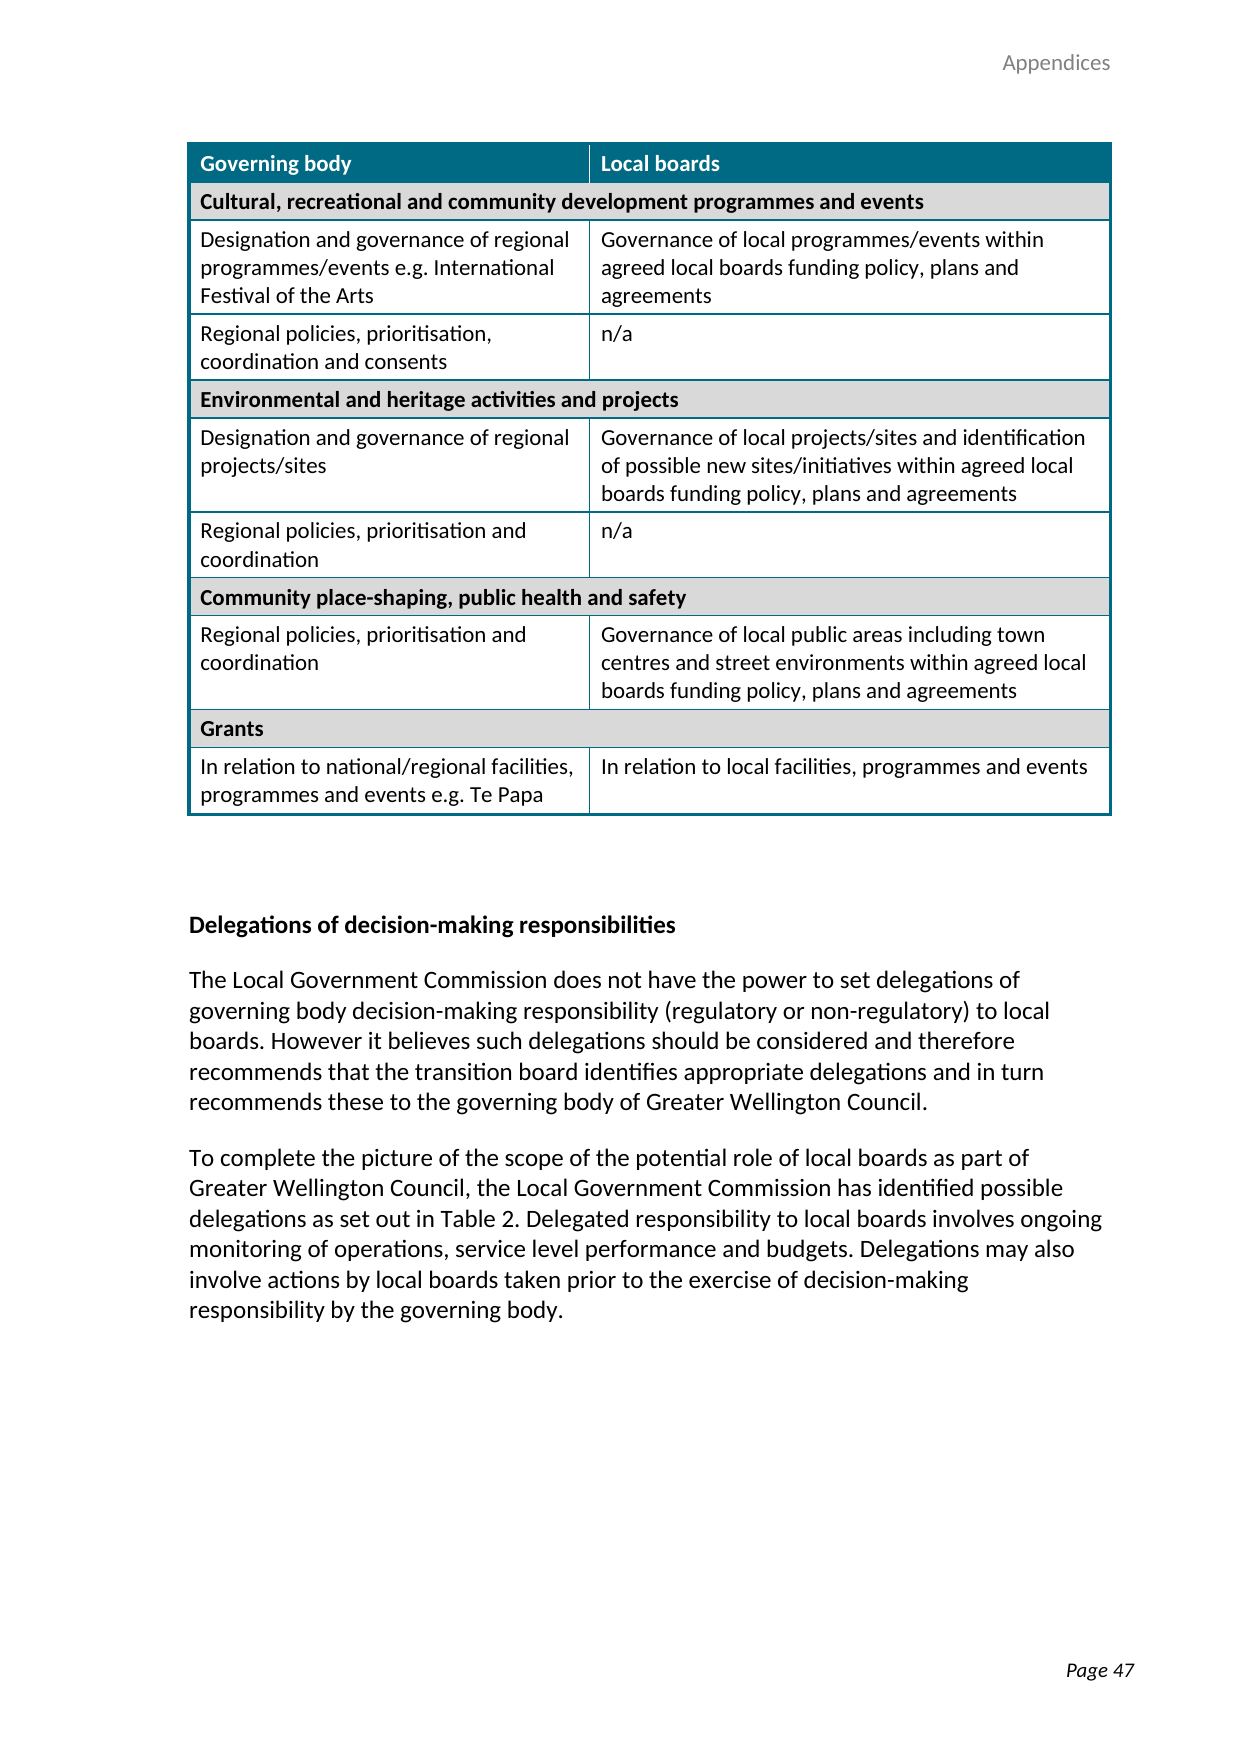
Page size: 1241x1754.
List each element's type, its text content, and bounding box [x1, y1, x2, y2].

table_header Local boards [590, 145, 1109, 181]
table_cell Governance of local programmes/events within agreed local boards funding policy, plans and agreements [590, 221, 1109, 313]
table_cell In relation to local facilities, programmes and events [590, 748, 1109, 813]
table_cell Designation and governance of regional programmes/events e.g. International Festival of the Arts [191, 221, 589, 313]
table_cell Regional policies, prioritisation and coordination [191, 513, 589, 577]
table_cell Governance of local public areas including town centres and street environments within agreed local boards funding policy, plans and agreements [590, 616, 1109, 709]
text To complete the picture of the scope of the potential role of local boards as part of Greater Wellington Council, the Local Government Commission has identified possible delegations as set out in Table 2. Delegated responsibility to local boards involves ongoing monitoring of operations, service level performance and budgets. Delegations may also involve actions by local boards taken prior to the exercise of decision-making responsibility by the governing body. [189, 1142, 1110, 1325]
table_cell Cultural, recreational and community development programmes and events [191, 183, 1109, 219]
table_cell n/a [590, 513, 1109, 577]
text The Local Government Commission does not have the power to set delegations of governing body decision-making responsibility (regulatory or non-regulatory) to local boards. However it believes such delegations should be considered and therefore recommends that the transition board identifies appropriate delegations and in turn recommends these to the governing body of Greater Wellington Council. [189, 964, 1110, 1117]
table_cell Designation and governance of regional projects/sites [191, 419, 589, 511]
table_cell Community place-shaping, public health and safety [191, 578, 1109, 615]
subtitle Delegations of decision-making responsibilities [189, 909, 1110, 939]
table_cell Governance of local projects/sites and identification of possible new sites/initiatives within agreed local boards funding policy, plans and agreements [590, 419, 1109, 511]
table_cell n/a [590, 315, 1109, 379]
table_cell Grants [191, 710, 1109, 747]
table_cell Regional policies, prioritisation, coordination and consents [191, 315, 589, 379]
table_cell Environmental and heritage activities and projects [191, 381, 1109, 417]
table_header Governing body [191, 145, 589, 181]
table_cell In relation to national/regional facilities, programmes and events e.g. Te Papa [191, 748, 589, 813]
table_cell Regional policies, prioritisation and coordination [191, 616, 589, 709]
